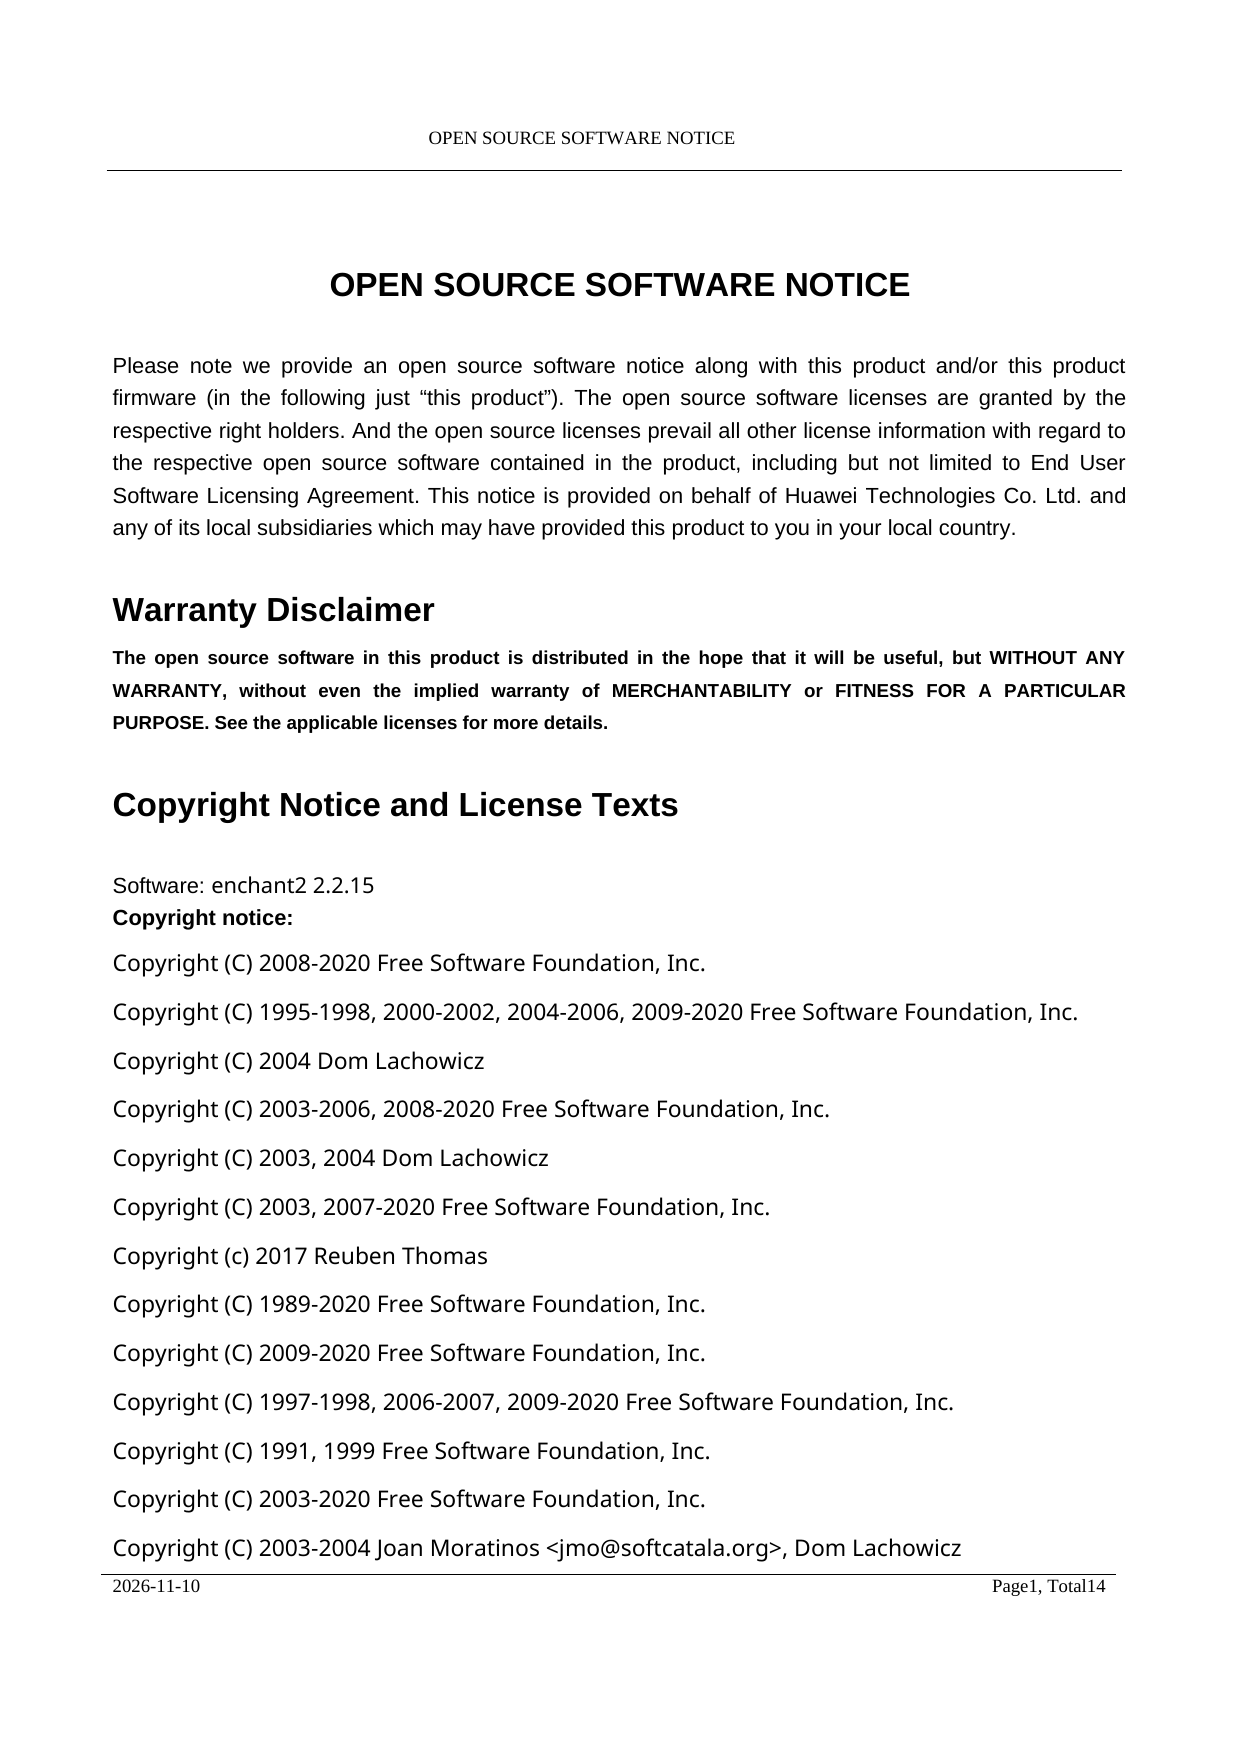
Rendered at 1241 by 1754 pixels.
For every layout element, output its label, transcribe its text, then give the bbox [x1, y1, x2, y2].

text Software: enchant2 2.2.15 [112, 869, 1128, 901]
text The open source software in this product is distributed in the hope that it will be useful, but WITHOUT ANY WARRANTY, without even the implied warranty of MERCHANTABILITY or FITNESS FOR A PARTICULAR PURPOSE. See the applicable licenses for more details. [112, 641, 1128, 739]
text OPEN SOURCE SOFTWARE NOTICE [112, 251, 1128, 316]
text Copyright Notice and License Texts [112, 771, 1128, 836]
text Please note we provide an open source software notice along with this product and/or this product firmware (in the following just “this product”). The open source software licenses are granted by the respective right holders. And the open source licenses prevail all other license information with regard to the respective open source software contained in the product, including but not limited to End User Software Licensing Agreement. This notice is provided on behalf of Huawei Technologies Co. Ltd. and any of its local subsidiaries which may have provided this product to you in your local country. [112, 349, 1128, 544]
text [112, 947, 1128, 1564]
text Warranty Disclaimer [112, 576, 1128, 641]
text Copyright notice: [112, 901, 1128, 934]
